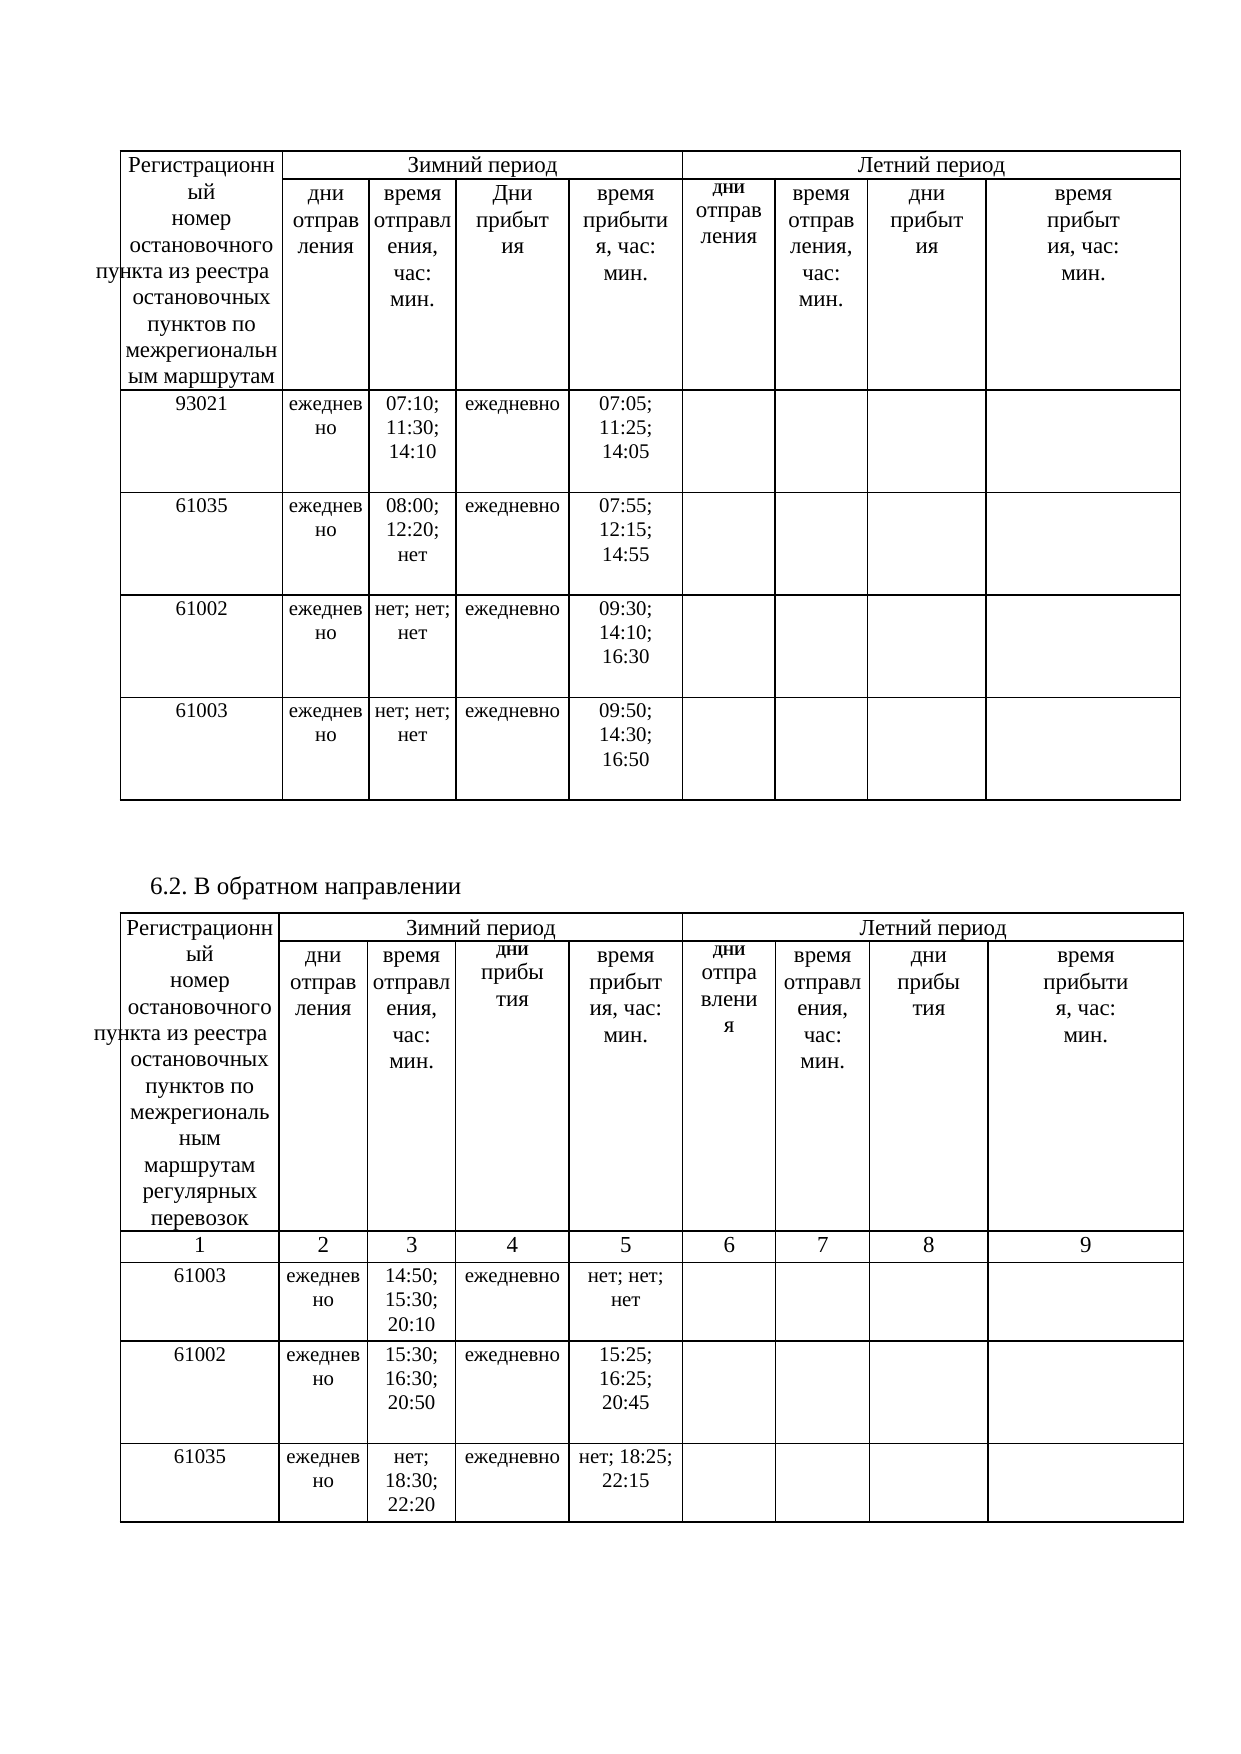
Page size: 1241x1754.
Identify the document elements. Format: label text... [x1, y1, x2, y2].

table_cell [989, 1342, 1183, 1443]
table_cell 9 [989, 1232, 1183, 1262]
table_cell ежедневно [456, 1342, 568, 1443]
table_cell ежедневно [457, 596, 568, 697]
table_cell время прибыти я, час: мин. [989, 942, 1183, 1230]
table_cell [987, 698, 1180, 799]
table_cell ежедневно [457, 698, 568, 799]
table_cell 07:10; 11:30; 14:10 [370, 391, 455, 492]
table_cell [870, 1263, 987, 1340]
table_cell [776, 493, 867, 594]
table_cell ежедневно [283, 391, 368, 492]
table_cell нет; нет; нет [570, 1263, 682, 1340]
table_cell [683, 391, 774, 492]
table_cell [989, 1444, 1183, 1521]
table_cell 3 [368, 1232, 455, 1262]
table_cell Дни прибыт ия [457, 180, 568, 389]
table_cell [868, 391, 985, 492]
table_cell нет; нет; нет [370, 698, 455, 799]
table_cell нет; 18:25; 22:15 [570, 1444, 682, 1521]
table_cell [868, 596, 985, 697]
table_cell дни прибы тия [870, 942, 987, 1230]
table_cell ДНИ прибы тия [456, 942, 568, 1230]
table_cell ежедневно [280, 1263, 367, 1340]
table_cell [987, 596, 1180, 697]
table_cell [683, 596, 774, 697]
table_cell ежедневно [283, 596, 368, 697]
table_cell 07:55; 12:15; 14:55 [570, 493, 682, 594]
table_cell 1 [121, 1232, 278, 1262]
table_cell 2 [280, 1232, 367, 1262]
table_cell дни отправ ления [283, 180, 368, 389]
table_cell 7 [776, 1232, 869, 1262]
table_cell 15:30; 16:30; 20:50 [368, 1342, 455, 1443]
table_cell ежедневно [456, 1263, 568, 1340]
table_cell [776, 1263, 869, 1340]
table_cell [987, 493, 1180, 594]
table_cell время прибыти я, час: мин. [570, 180, 682, 389]
table_cell 09:30; 14:10; 16:30 [570, 596, 682, 697]
table_cell ежедневно [280, 1342, 367, 1443]
table_header Летний период [683, 152, 1180, 178]
table_cell 8 [870, 1232, 987, 1262]
table_cell [683, 698, 774, 799]
table_cell 61003 [121, 698, 282, 799]
table_cell время отправ ления, час: мин. [776, 180, 867, 389]
table_cell 61035 [121, 1444, 278, 1521]
table_cell [776, 596, 867, 697]
table_header Летний период [683, 914, 1183, 940]
table_cell нет; 18:30; 22:20 [368, 1444, 455, 1521]
table_cell 5 [570, 1232, 682, 1262]
table_cell [683, 493, 774, 594]
table_cell 61035 [121, 493, 282, 594]
table_cell [776, 1342, 869, 1443]
table_cell время отправл ения, час: мин. [368, 942, 455, 1230]
table_cell ежедневно [280, 1444, 367, 1521]
table_cell 14:50; 15:30; 20:10 [368, 1263, 455, 1340]
table_cell ежедневно [457, 493, 568, 594]
table_cell ДНИ отправ ления [683, 180, 774, 389]
table_cell время прибыт ия, час: мин. [570, 942, 682, 1230]
table_cell время отправл ения, час: мин. [776, 942, 869, 1230]
table_cell нет; нет; нет [370, 596, 455, 697]
table_cell 93021 [121, 391, 282, 492]
table_cell 08:00; 12:20; нет [370, 493, 455, 594]
table_cell [776, 1444, 869, 1521]
table_cell [683, 1444, 775, 1521]
table_cell [989, 1263, 1183, 1340]
table_cell 15:25; 16:25; 20:45 [570, 1342, 682, 1443]
table_cell [868, 698, 985, 799]
table_cell время отправл ения, час: мин. [370, 180, 455, 389]
table_cell 4 [456, 1232, 568, 1262]
table_cell ежедневно [457, 391, 568, 492]
table_cell ежедневно [456, 1444, 568, 1521]
table_cell 09:50; 14:30; 16:50 [570, 698, 682, 799]
table_cell [870, 1444, 987, 1521]
table_cell [683, 1342, 775, 1443]
table_cell [987, 391, 1180, 492]
table_cell 6 [683, 1232, 775, 1262]
table_cell ежедневно [283, 493, 368, 594]
table_cell 61002 [121, 596, 282, 697]
table_cell дни отправ ления [280, 942, 367, 1230]
table_cell [868, 493, 985, 594]
table_cell 61002 [121, 1342, 278, 1443]
table_header Регистрационный номер остановочного пункта из реестра остановочных пунктов по межрегиональным маршрутам регулярных перевозок [121, 914, 278, 1230]
table_cell ДНИ отпра влени я [683, 942, 775, 1230]
table_cell 61003 [121, 1263, 278, 1340]
table_cell ежедневно [283, 698, 368, 799]
text 6.2. В обратном направлении [150, 871, 1090, 899]
table_cell 07:05; 11:25; 14:05 [570, 391, 682, 492]
table_cell дни прибыт ия [868, 180, 985, 389]
table_header Зимний период [280, 914, 682, 940]
table_cell время прибыт ия, час: мин. [987, 180, 1180, 389]
table_header Зимний период [283, 152, 682, 178]
table_cell [776, 391, 867, 492]
table_cell [870, 1342, 987, 1443]
table_cell [776, 698, 867, 799]
table_cell [683, 1263, 775, 1340]
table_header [121, 152, 282, 389]
